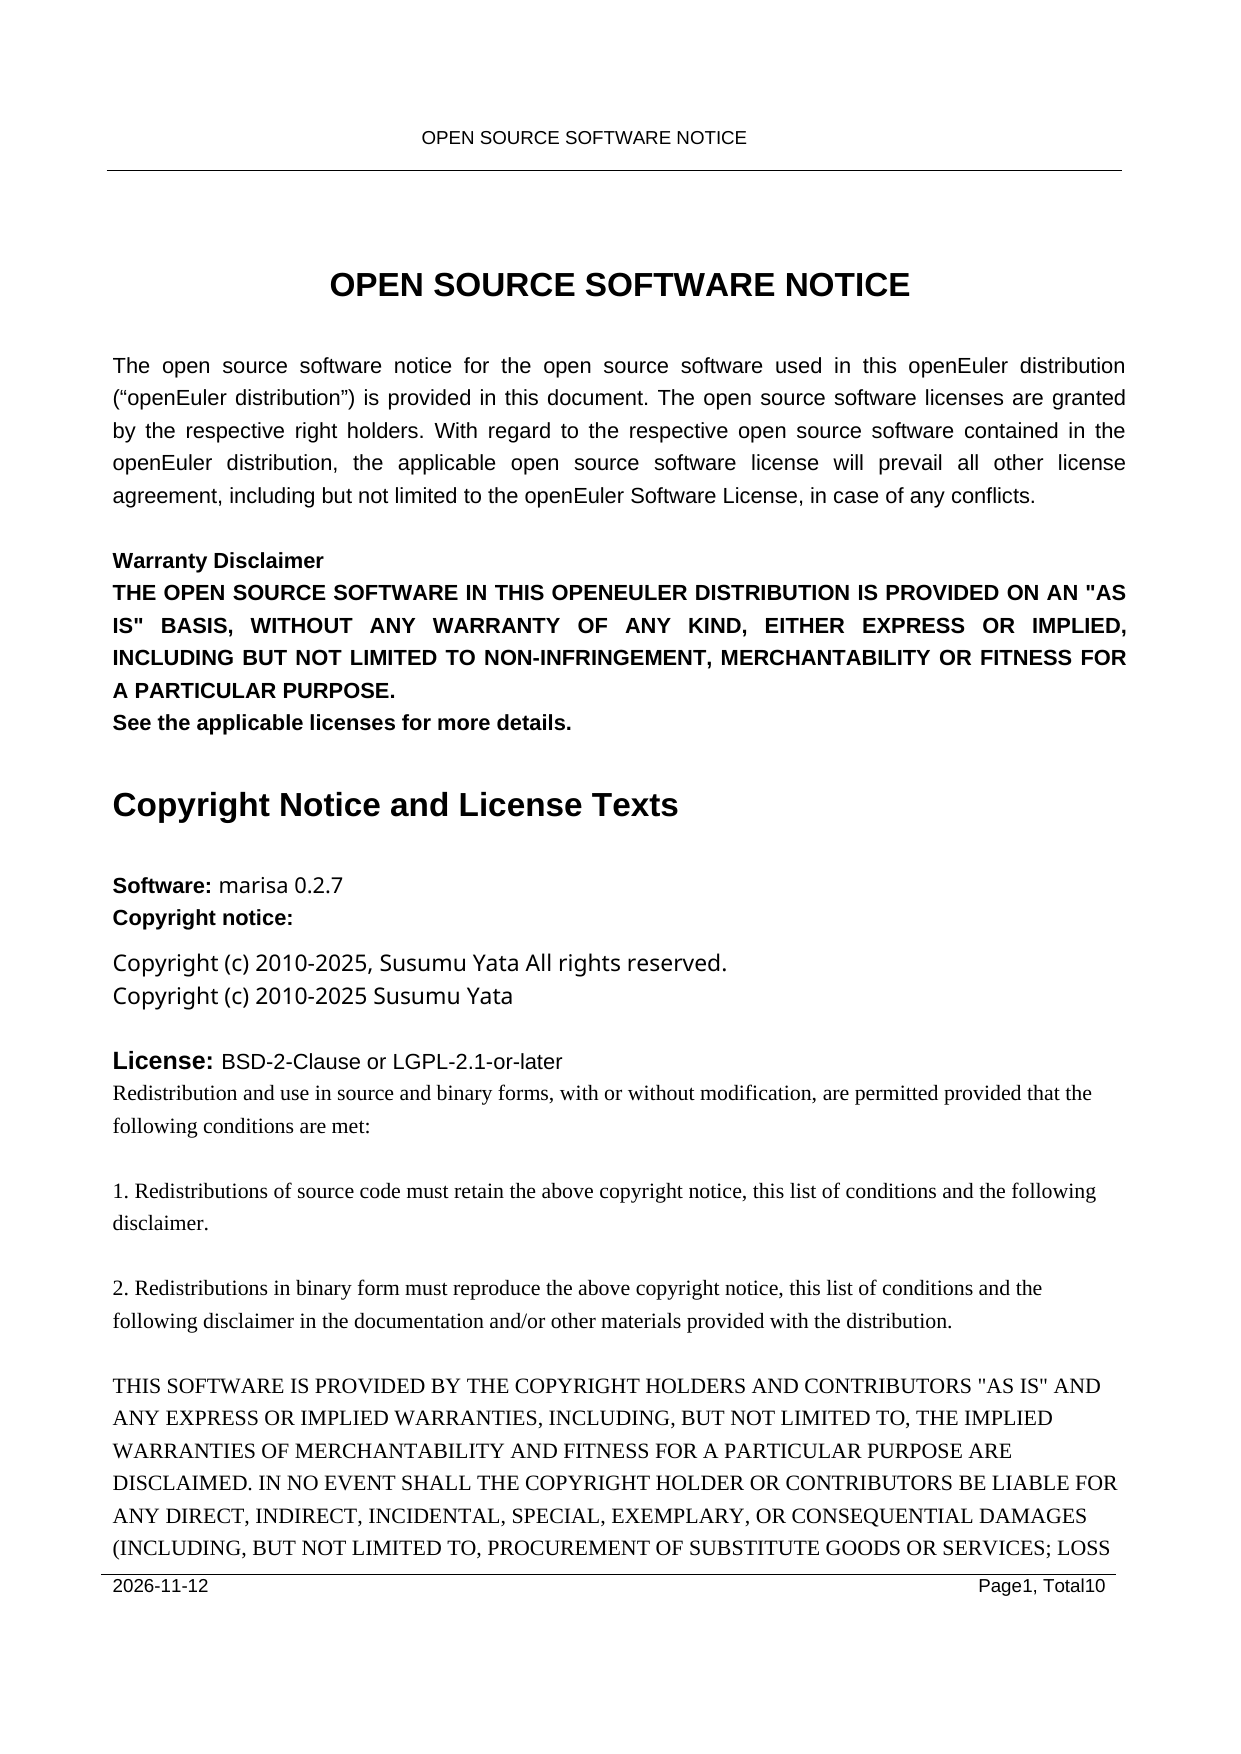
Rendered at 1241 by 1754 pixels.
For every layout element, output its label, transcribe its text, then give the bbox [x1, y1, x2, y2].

text OPEN SOURCE SOFTWARE NOTICE [112, 251, 1128, 316]
title Software: marisa 0.2.7 [112, 869, 1128, 901]
text THE OPEN SOURCE SOFTWARE IN THIS OPENEULER DISTRIBUTION IS PROVIDED ON AN "AS IS" BASIS, WITHOUT ANY WARRANTY OF ANY KIND, EITHER EXPRESS OR IMPLIED, INCLUDING BUT NOT LIMITED TO NON-INFRINGEMENT, MERCHANTABILITY OR FITNESS FOR A PARTICULAR PURPOSE. See the applicable licenses for more details. [112, 576, 1128, 739]
text Warranty Disclaimer [112, 544, 1128, 576]
text Copyright Notice and License Texts [112, 771, 1128, 836]
text The open source software notice for the open source software used in this openEuler distribution (“openEuler distribution”) is provided in this document. The open source software licenses are granted by the respective right holders. With regard to the respective open source software contained in the openEuler distribution, the applicable open source software license will prevail all other license agreement, including but not limited to the openEuler Software License, in case of any conflicts. [112, 349, 1128, 511]
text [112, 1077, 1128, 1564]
text Copyright notice: [112, 901, 1128, 934]
text Copyright (c) 2010-2025, Susumu Yata All rights reserved. Copyright (c) 2010-2025 Susumu Yata [112, 947, 1128, 1044]
text License: BSD-2-Clause or LGPL-2.1-or-later [112, 1044, 1128, 1077]
